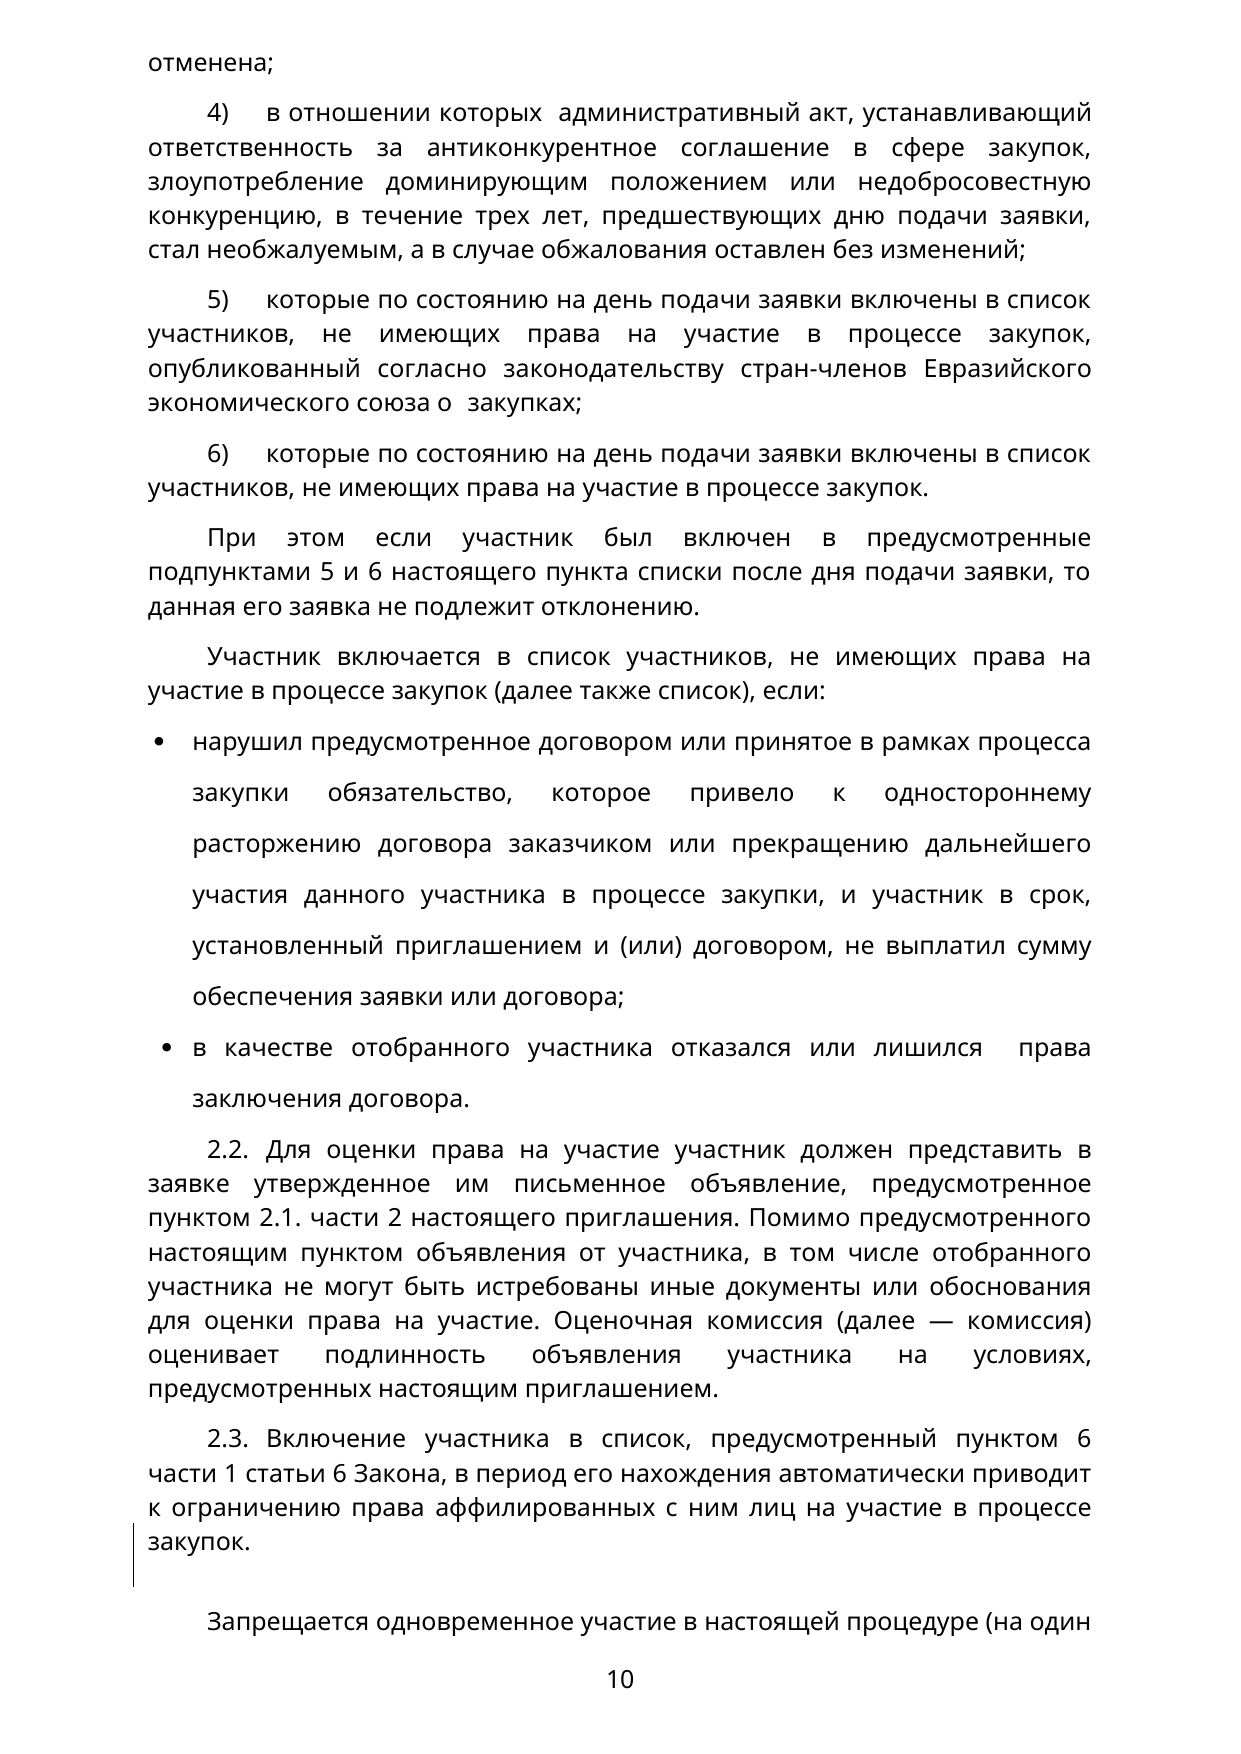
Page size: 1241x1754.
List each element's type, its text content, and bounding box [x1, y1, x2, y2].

text 2.3. Включение участника в список, предусмотренный пунктом 6 части 1 статьи 6 Закона, в период его нахождения автоматически приводит к ограничению права аффилированных с ним лиц на участие в процессе закупок. [148, 1421, 1092, 1557]
text При этом если участник был включен в предусмотренные подпунктами 5 и 6 настоящего пункта списки после дня подачи заявки, то данная его заявка не подлежит отклонению. [148, 520, 1092, 622]
list нарушил предусмотренное договором или принятое в рамках процесса закупки обязательство, которое привело к одностороннему расторжению договора заказчиком или прекращению дальнейшего участия данного участника в процессе закупки, и участник в срок, установленный приглашением и (или) договором, не выплатил сумму обеспечения заявки или договора; [154, 724, 1092, 1013]
text 2.2. Для оценки права на участие участник должен представить в заявке утвержденное им письменное объявление, предусмотренное пунктом 2.1. части 2 настоящего приглашения. Помимо предусмотренного настоящим пунктом объявления от участника, в том числе отобранного участника не могут быть истребованы иные документы или обоснования для оценки права на участие. Оценочная комиссия (далее — комиссия) оценивает подлинность объявления участника на условиях, предусмотренных настоящим приглашением. [148, 1132, 1092, 1404]
text 4) в отношении которых административный акт, устанавливающий ответственность за антиконкурентное соглашение в сфере закупок, злоупотребление доминирующим положением или недобросовестную конкуренцию, в течение трех лет, предшествующих дню подачи заявки, стал необжалуемым, а в случае обжалования оставлен без изменений; [148, 95, 1092, 265]
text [148, 1603, 1092, 1637]
text Участник включается в список участников, не имеющих права на участие в процессе закупок (далее также список), если: [148, 639, 1092, 707]
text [148, 44, 1092, 78]
text 6) которые по состоянию на день подачи заявки включены в список участников, не имеющих права на участие в процессе закупок. [148, 435, 1092, 503]
text 5) которые по состоянию на день подачи заявки включены в список участников, не имеющих права на участие в процессе закупок, опубликованный согласно законодательству стран-членов Евразийского экономического союза о закупках; [148, 282, 1092, 418]
list в качестве отобранного участника отказался или лишился права заключения договора. [162, 1030, 1092, 1115]
